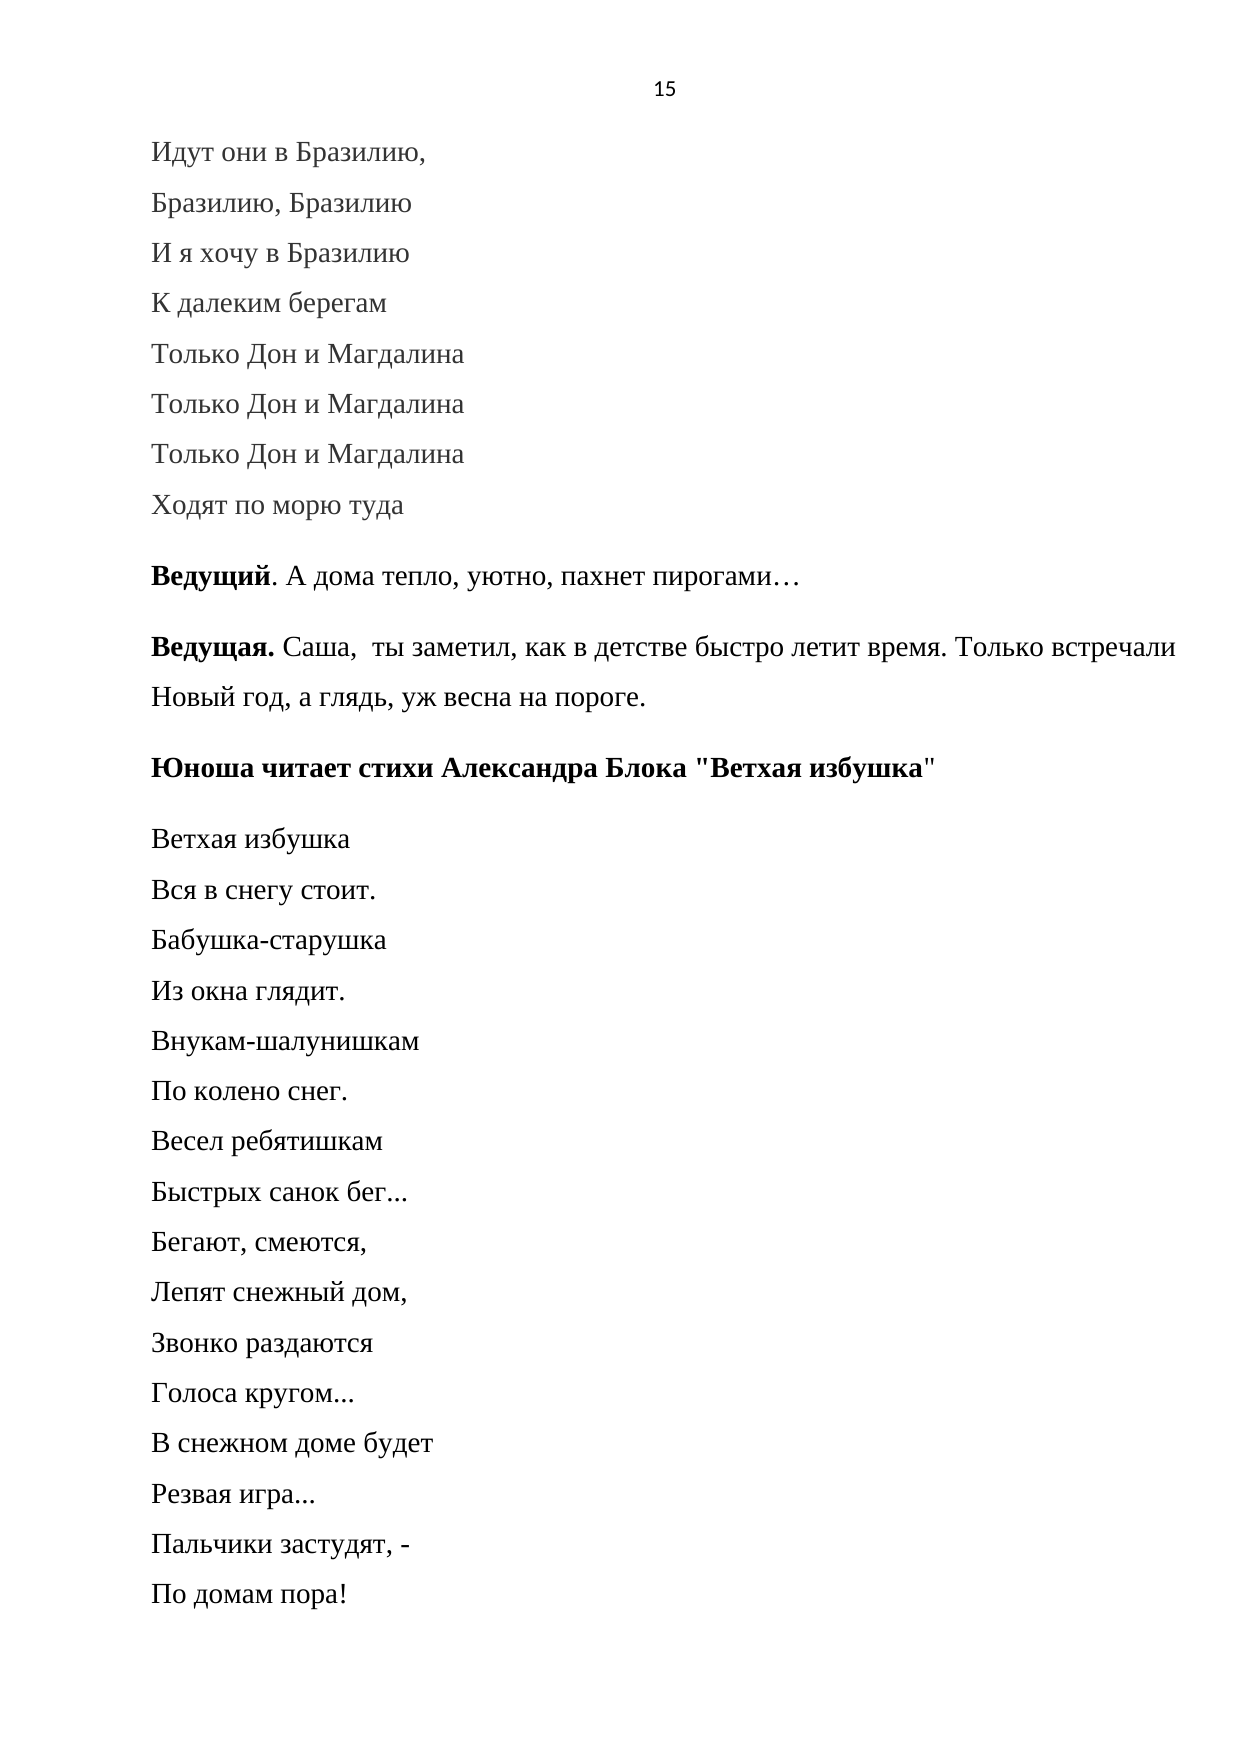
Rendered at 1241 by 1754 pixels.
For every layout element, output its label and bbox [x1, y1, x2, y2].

table_header [146, 130, 1189, 1614]
